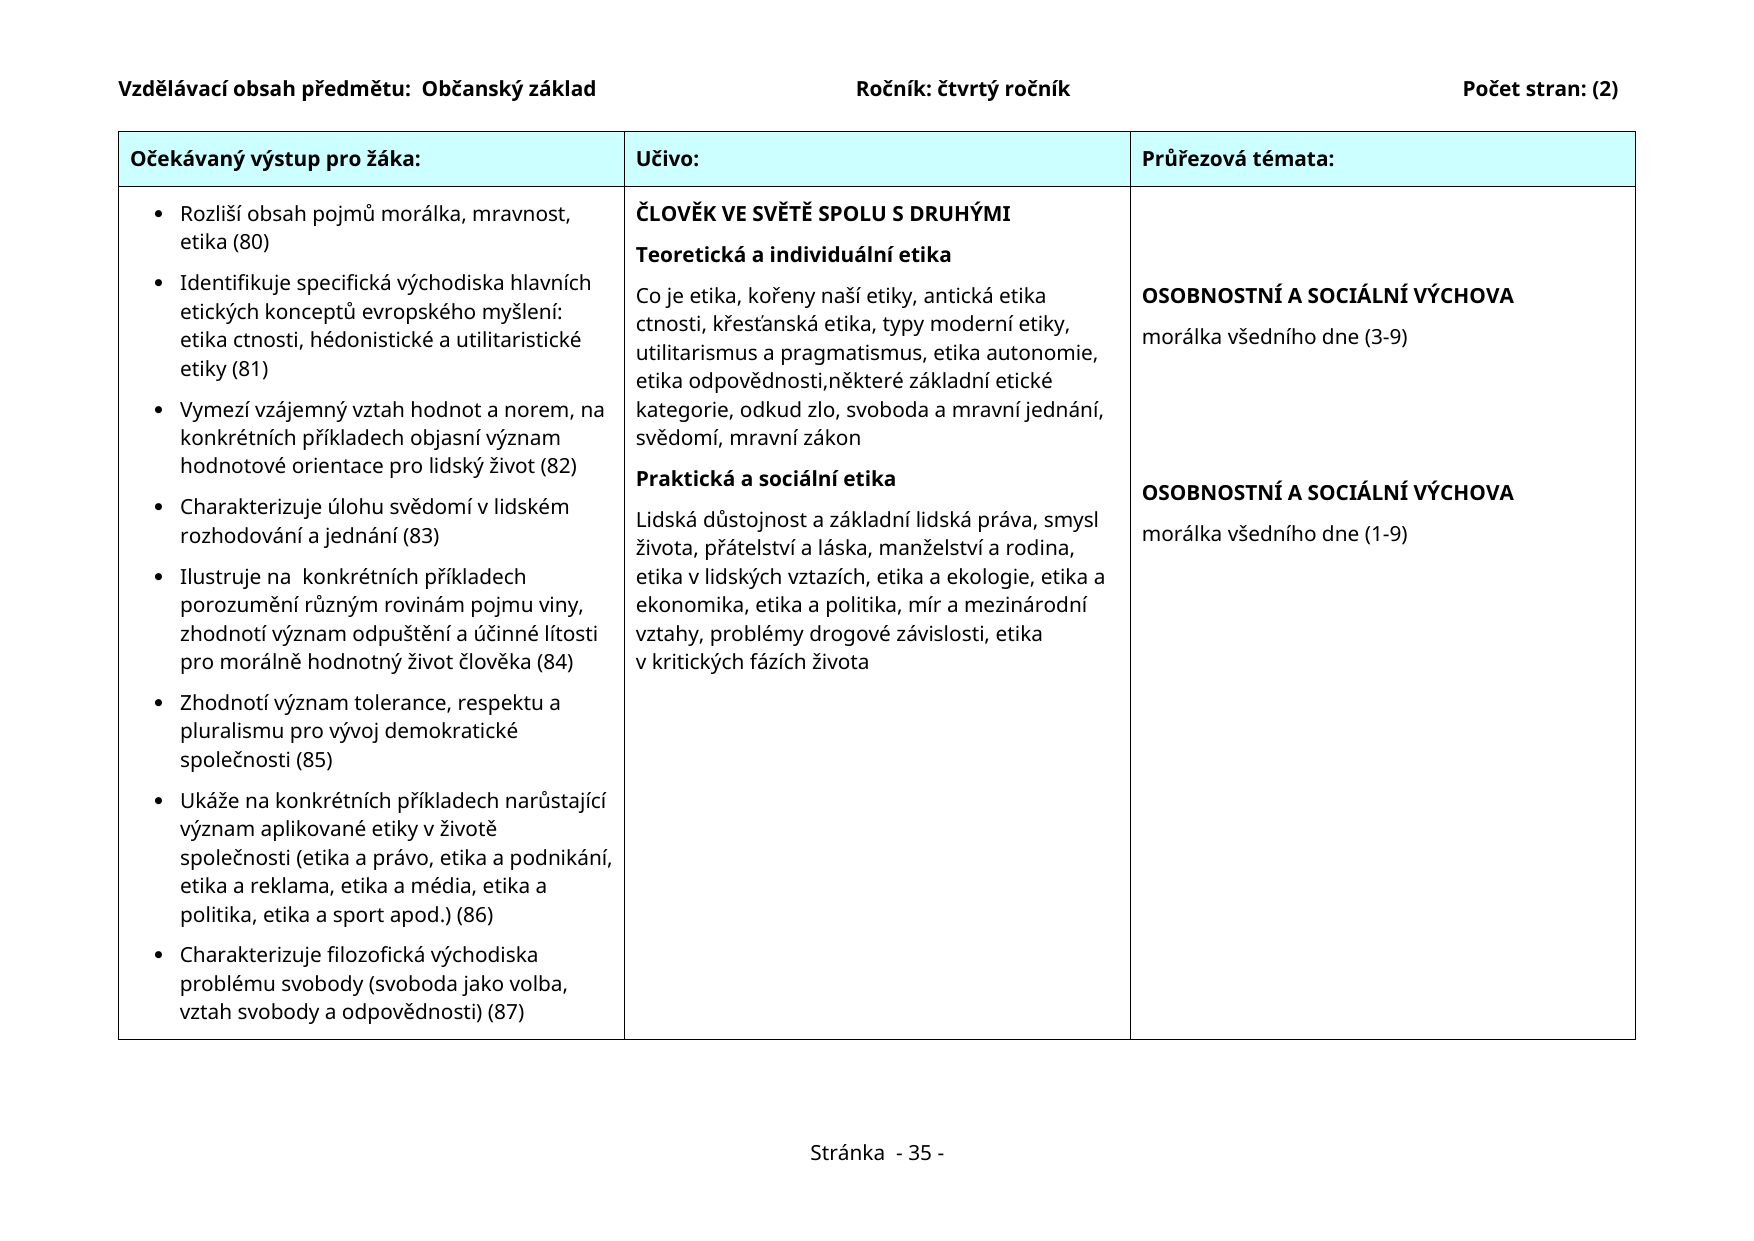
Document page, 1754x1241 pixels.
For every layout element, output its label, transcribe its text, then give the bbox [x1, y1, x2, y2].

table_cell ČLOVĚK VE SVĚTĚ SPOLU S DRUHÝMI Teoretická a individuální etika Co je etika, kořeny naší etiky, antická etika ctnosti, křesťanská etika, typy moderní etiky, utilitarismus a pragmatismus, etika autonomie, etika odpovědnosti,některé základní etické kategorie, odkud zlo, svoboda a mravní jednání, svědomí, mravní zákon Praktická a sociální etika Lidská důstojnost a základní lidská práva, smysl života, přátelství a láska, manželství a rodina, etika v lidských vztazích, etika a ekologie, etika a ekonomika, etika a politika, mír a mezinárodní vztahy, problémy drogové závislosti, etika v kritických fázích života [625, 187, 1130, 1038]
table_header Průřezová témata: [1131, 132, 1635, 186]
table_header Očekávaný výstup pro žáka: [119, 132, 624, 186]
table_header Učivo: [625, 132, 1130, 186]
table_cell OSOBNOSTNÍ A SOCIÁLNÍ VÝCHOVA morálka všedního dne (3-9) OSOBNOSTNÍ A SOCIÁLNÍ VÝCHOVA morálka všedního dne (1-9) [1131, 187, 1635, 1038]
table_cell Rozliší obsah pojmů morálka, mravnost, etika (80) Identifikuje specifická východiska hlavních etických konceptů evropského myšlení: etika ctnosti, hédonistické a utilitaristické etiky (81) Vymezí vzájemný vztah hodnot a norem, na konkrétních příkladech objasní význam hodnotové orientace pro lidský život (82) Charakterizuje úlohu svědomí v lidském rozhodování a jednání (83) Ilustruje na konkrétních příkladech porozumění různým rovinám pojmu viny, zhodnotí význam odpuštění a účinné lítosti pro morálně hodnotný život člověka (84) Zhodnotí význam tolerance, respektu a pluralismu pro vývoj demokratické společnosti (85) Ukáže na konkrétních příkladech narůstající význam aplikované etiky v životě společnosti (etika a právo, etika a podnikání, etika a reklama, etika a média, etika a politika, etika a sport apod.) (86) Charakterizuje filozofická východiska problému svobody (svoboda jako volba, vztah svobody a odpovědnosti) (87) [119, 187, 624, 1038]
